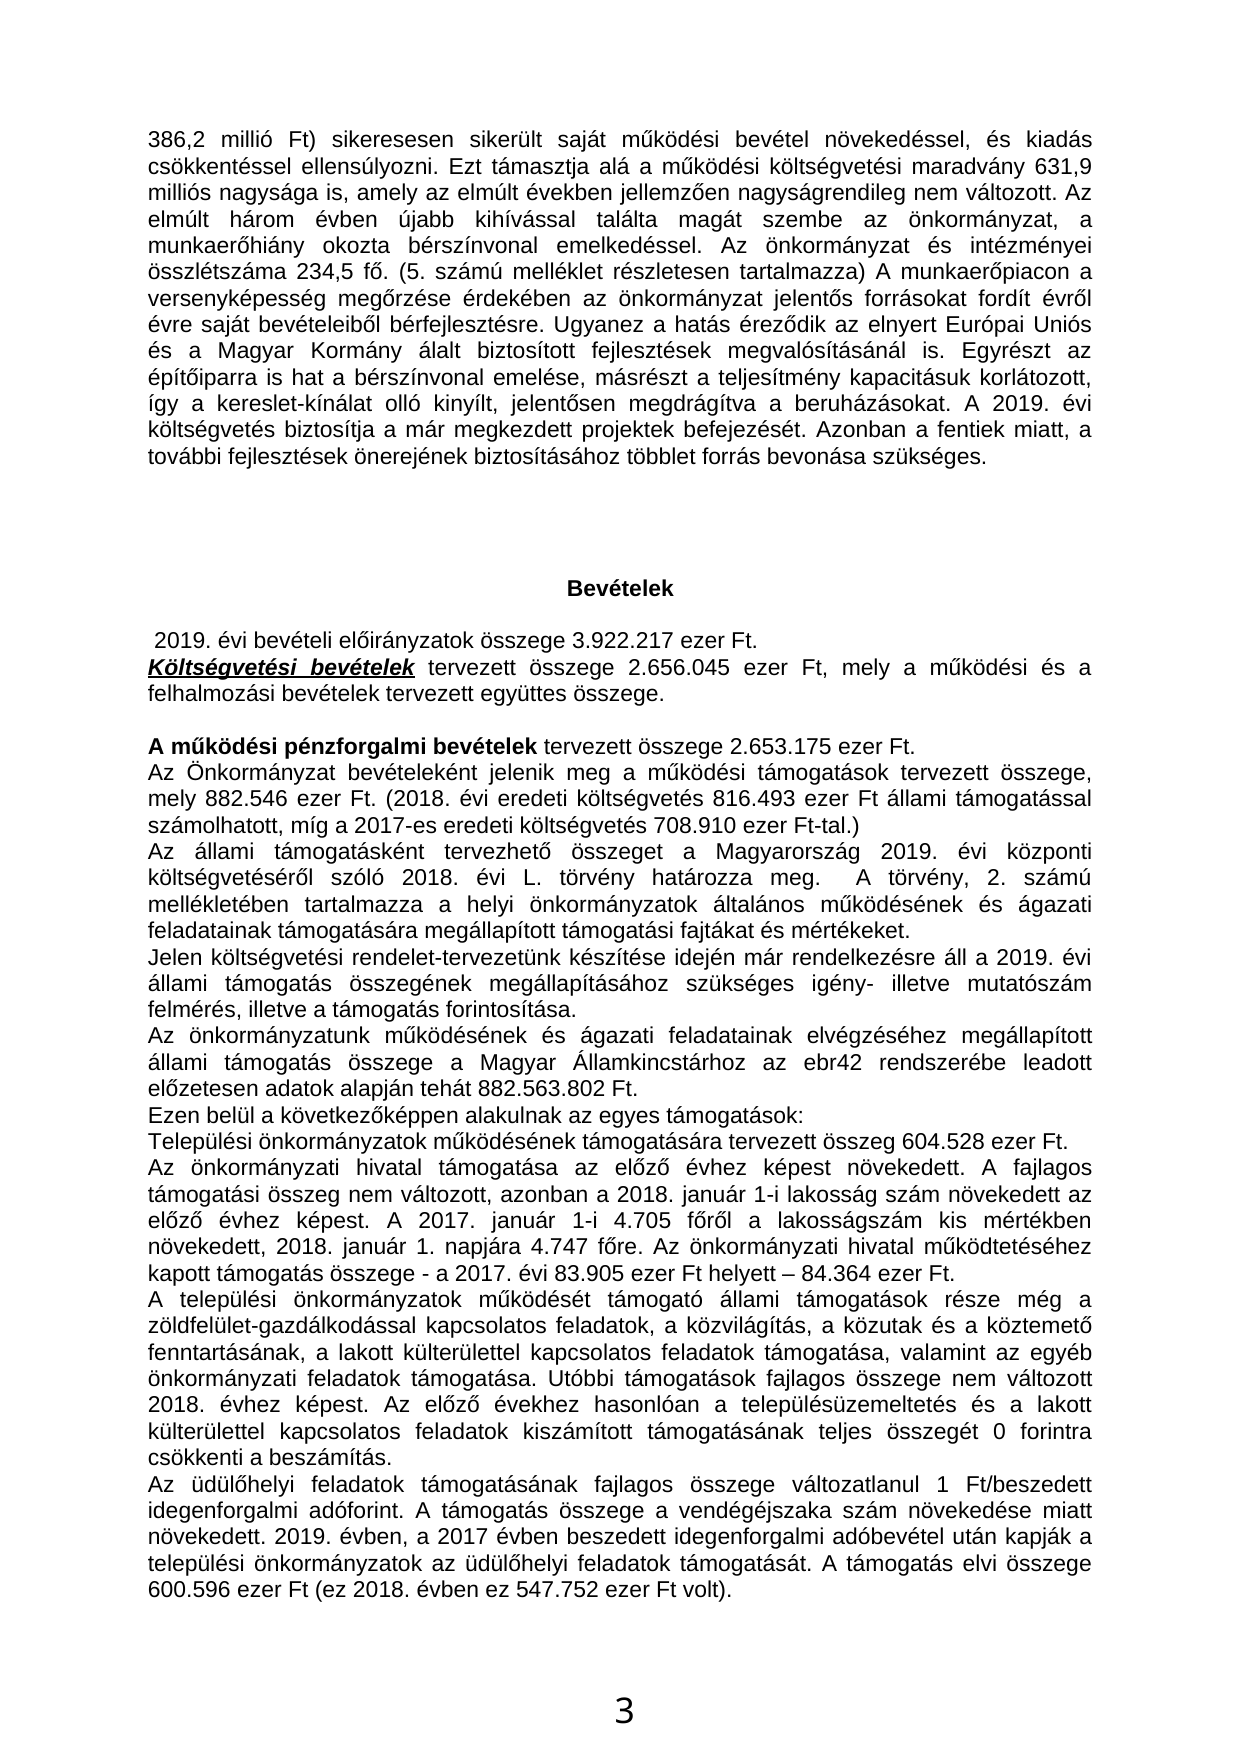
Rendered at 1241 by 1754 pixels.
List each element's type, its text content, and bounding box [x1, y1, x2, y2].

text A működési pénzforgalmi bevételek tervezett összege 2.653.175 ezer Ft. [148, 733, 1093, 759]
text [148, 126, 1093, 469]
text Bevételek [148, 574, 1093, 601]
text Ezen belül a következőképpen alakulnak az egyes támogatások: [148, 1102, 1093, 1128]
text Települési önkormányzatok működésének támogatására tervezett összeg 604.528 ezer Ft. [148, 1128, 1093, 1154]
text Jelen költségvetési rendelet-tervezetünk készítése idején már rendelkezésre áll a 2019. évi állami támogatás összegének megállapításához szükséges igény- illetve mutatószám felmérés, illetve a támogatás forintosítása. [148, 943, 1093, 1022]
text A települési önkormányzatok működését támogató állami támogatások része még a zöldfelület-gazdálkodással kapcsolatos feladatok, a közvilágítás, a közutak és a köztemető fenntartásának, a lakott külterülettel kapcsolatos feladatok támogatása, valamint az egyéb önkormányzati feladatok támogatása. Utóbbi támogatások fajlagos összege nem változott 2018. évhez képest. Az előző évekhez hasonlóan a településüzemeltetés és a lakott külterülettel kapcsolatos feladatok kiszámított támogatásának teljes összegét 0 forintra csökkenti a beszámítás. [148, 1286, 1093, 1471]
text Az önkormányzatunk működésének és ágazati feladatainak elvégzéséhez megállapított állami támogatás összege a Magyar Államkincstárhoz az ebr42 rendszerébe leadott előzetesen adatok alapján tehát 882.563.802 Ft. [148, 1022, 1093, 1102]
text Az Önkormányzat bevételeként jelenik meg a működési támogatások tervezett összege, mely 882.546 ezer Ft. (2018. évi eredeti költségvetés 816.493 ezer Ft állami támogatással számolhatott, míg a 2017-es eredeti költségvetés 708.910 ezer Ft-tal.) [148, 759, 1093, 838]
text Az önkormányzati hivatal támogatása az előző évhez képest növekedett. A fajlagos támogatási összeg nem változott, azonban a 2018. január 1-i lakosság szám növekedett az előző évhez képest. A 2017. január 1-i 4.705 főről a lakosságszám kis mértékben növekedett, 2018. január 1. napjára 4.747 főre. Az önkormányzati hivatal működtetéséhez kapott támogatás összege - a 2017. évi 83.905 ezer Ft helyett – 84.364 ezer Ft. [148, 1154, 1093, 1286]
text Az állami támogatásként tervezhető összeget a Magyarország 2019. évi központi költségvetéséről szóló 2018. évi L. törvény határozza meg. A törvény, 2. számú mellékletében tartalmazza a helyi önkormányzatok általános működésének és ágazati feladatainak támogatására megállapított támogatási fajtákat és mértékeket. [148, 838, 1093, 943]
text 2019. évi bevételi előirányzatok összege 3.922.217 ezer Ft. [148, 627, 1093, 653]
text Költségvetési bevételek tervezett összege 2.656.045 ezer Ft, mely a működési és a felhalmozási bevételek tervezett együttes összege. [148, 653, 1093, 706]
text Az üdülőhelyi feladatok támogatásának fajlagos összege változatlanul 1 Ft/beszedett idegenforgalmi adóforint. A támogatás összege a vendégéjszaka szám növekedése miatt növekedett. 2019. évben, a 2017 évben beszedett idegenforgalmi adóbevétel után kapják a települési önkormányzatok az üdülőhelyi feladatok támogatását. A támogatás elvi összege 600.596 ezer Ft (ez 2018. évben ez 547.752 ezer Ft volt). [148, 1471, 1093, 1602]
